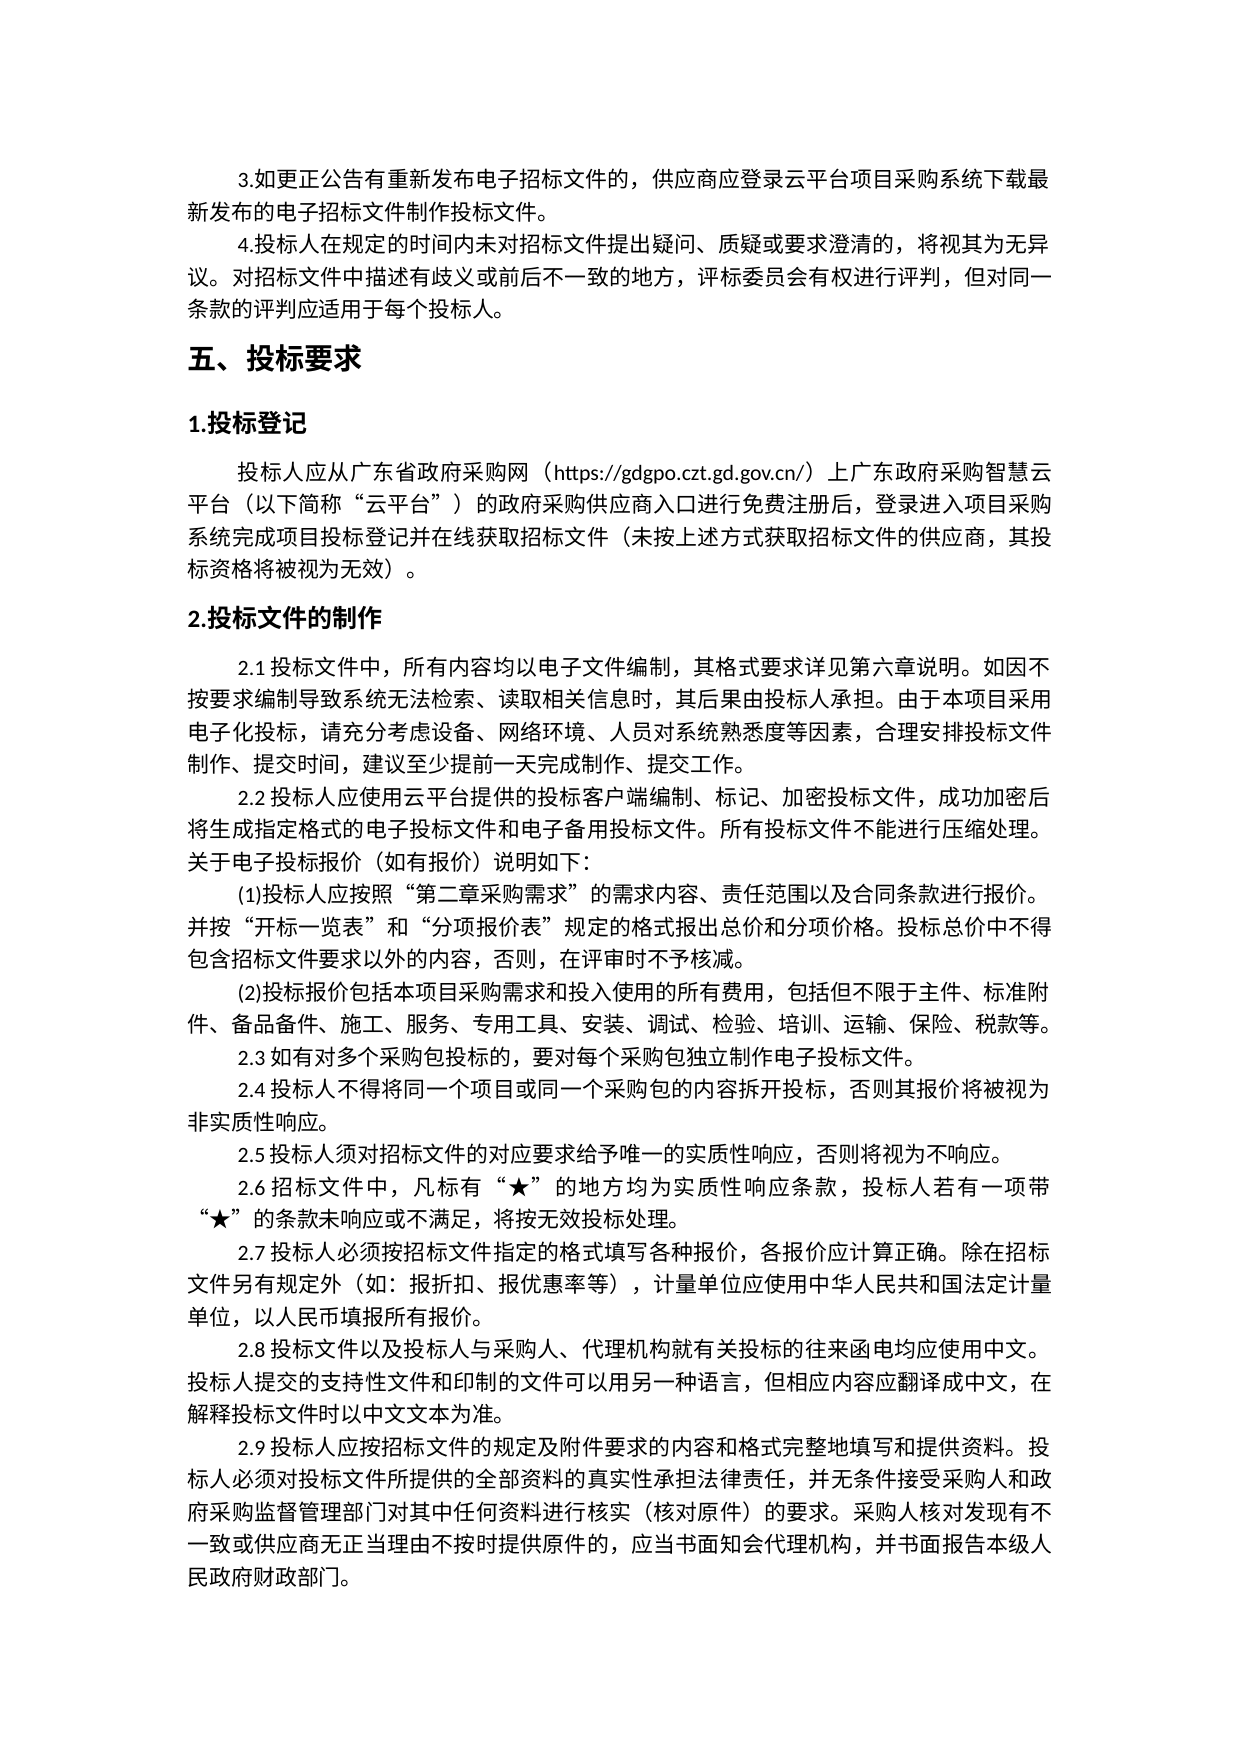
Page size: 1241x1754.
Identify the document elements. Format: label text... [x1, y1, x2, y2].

text 2.1投标文件中，所有内容均以电子文件编制，其格式要求详见第六章说明。如因不按要求编制导致系统无法检索、读取相关信息时，其后果由投标人承担。由于本项目采用电子化投标，请充分考虑设备、网络环境、人员对系统熟悉度等因素，合理安排投标文件制作、提交时间，建议至少提前一天完成制作、提交工作。 [187, 649, 1053, 779]
text 1.投标登记 [187, 389, 1053, 454]
text (1)投标人应按照“第二章采购需求”的需求内容、责任范围以及合同条款进行报价。并按“开标一览表”和“分项报价表”规定的格式报出总价和分项价格。投标总价中不得包含招标文件要求以外的内容，否则，在评审时不予核减。 [187, 877, 1053, 974]
text 2.投标文件的制作 [187, 584, 1053, 649]
text 2.6招标文件中，凡标有“★”的地方均为实质性响应条款，投标人若有一项带“★”的条款未响应或不满足，将按无效投标处理。 [187, 1169, 1053, 1234]
text (2)投标报价包括本项目采购需求和投入使用的所有费用，包括但不限于主件、标准附件、备品备件、施工、服务、专用工具、安装、调试、检验、培训、运输、保险、税款等。 [187, 974, 1053, 1039]
text 2.2投标人应使用云平台提供的投标客户端编制、标记、加密投标文件，成功加密后将生成指定格式的电子投标文件和电子备用投标文件。所有投标文件不能进行压缩处理。关于电子投标报价（如有报价）说明如下： [187, 779, 1053, 877]
text 2.5投标人须对招标文件的对应要求给予唯一的实质性响应，否则将视为不响应。 [187, 1137, 1053, 1169]
text 2.8投标文件以及投标人与采购人、代理机构就有关投标的往来函电均应使用中文。投标人提交的支持性文件和印制的文件可以用另一种语言，但相应内容应翻译成中文，在解释投标文件时以中文文本为准。 [187, 1332, 1053, 1429]
text 2.9投标人应按招标文件的规定及附件要求的内容和格式完整地填写和提供资料。投标人必须对投标文件所提供的全部资料的真实性承担法律责任，并无条件接受采购人和政府采购监督管理部门对其中任何资料进行核实（核对原件）的要求。采购人核对发现有不一致或供应商无正当理由不按时提供原件的，应当书面知会代理机构，并书面报告本级人民政府财政部门。 [187, 1429, 1053, 1592]
text 五、投标要求 [187, 324, 1053, 389]
text 4.投标人在规定的时间内未对招标文件提出疑问、质疑或要求澄清的，将视其为无异议。对招标文件中描述有歧义或前后不一致的地方，评标委员会有权进行评判，但对同一条款的评判应适用于每个投标人。 [187, 227, 1053, 324]
text 2.7投标人必须按招标文件指定的格式填写各种报价，各报价应计算正确。除在招标文件另有规定外（如：报折扣、报优惠率等），计量单位应使用中华人民共和国法定计量单位，以人民币填报所有报价。 [187, 1234, 1053, 1332]
text 2.4投标人不得将同一个项目或同一个采购包的内容拆开投标，否则其报价将被视为非实质性响应。 [187, 1072, 1053, 1137]
text 3.如更正公告有重新发布电子招标文件的，供应商应登录云平台项目采购系统下载最新发布的电子招标文件制作投标文件。 [187, 162, 1053, 227]
text 投标人应从广东省政府采购网（https://gdgpo.czt.gd.gov.cn/）上广东政府采购智慧云平台（以下简称“云平台”）的政府采购供应商入口进行免费注册后，登录进入项目采购系统完成项目投标登记并在线获取招标文件（未按上述方式获取招标文件的供应商，其投标资格将被视为无效）。 [187, 454, 1053, 584]
text 2.3 如有对多个采购包投标的，要对每个采购包独立制作电子投标文件。 [187, 1039, 1053, 1072]
